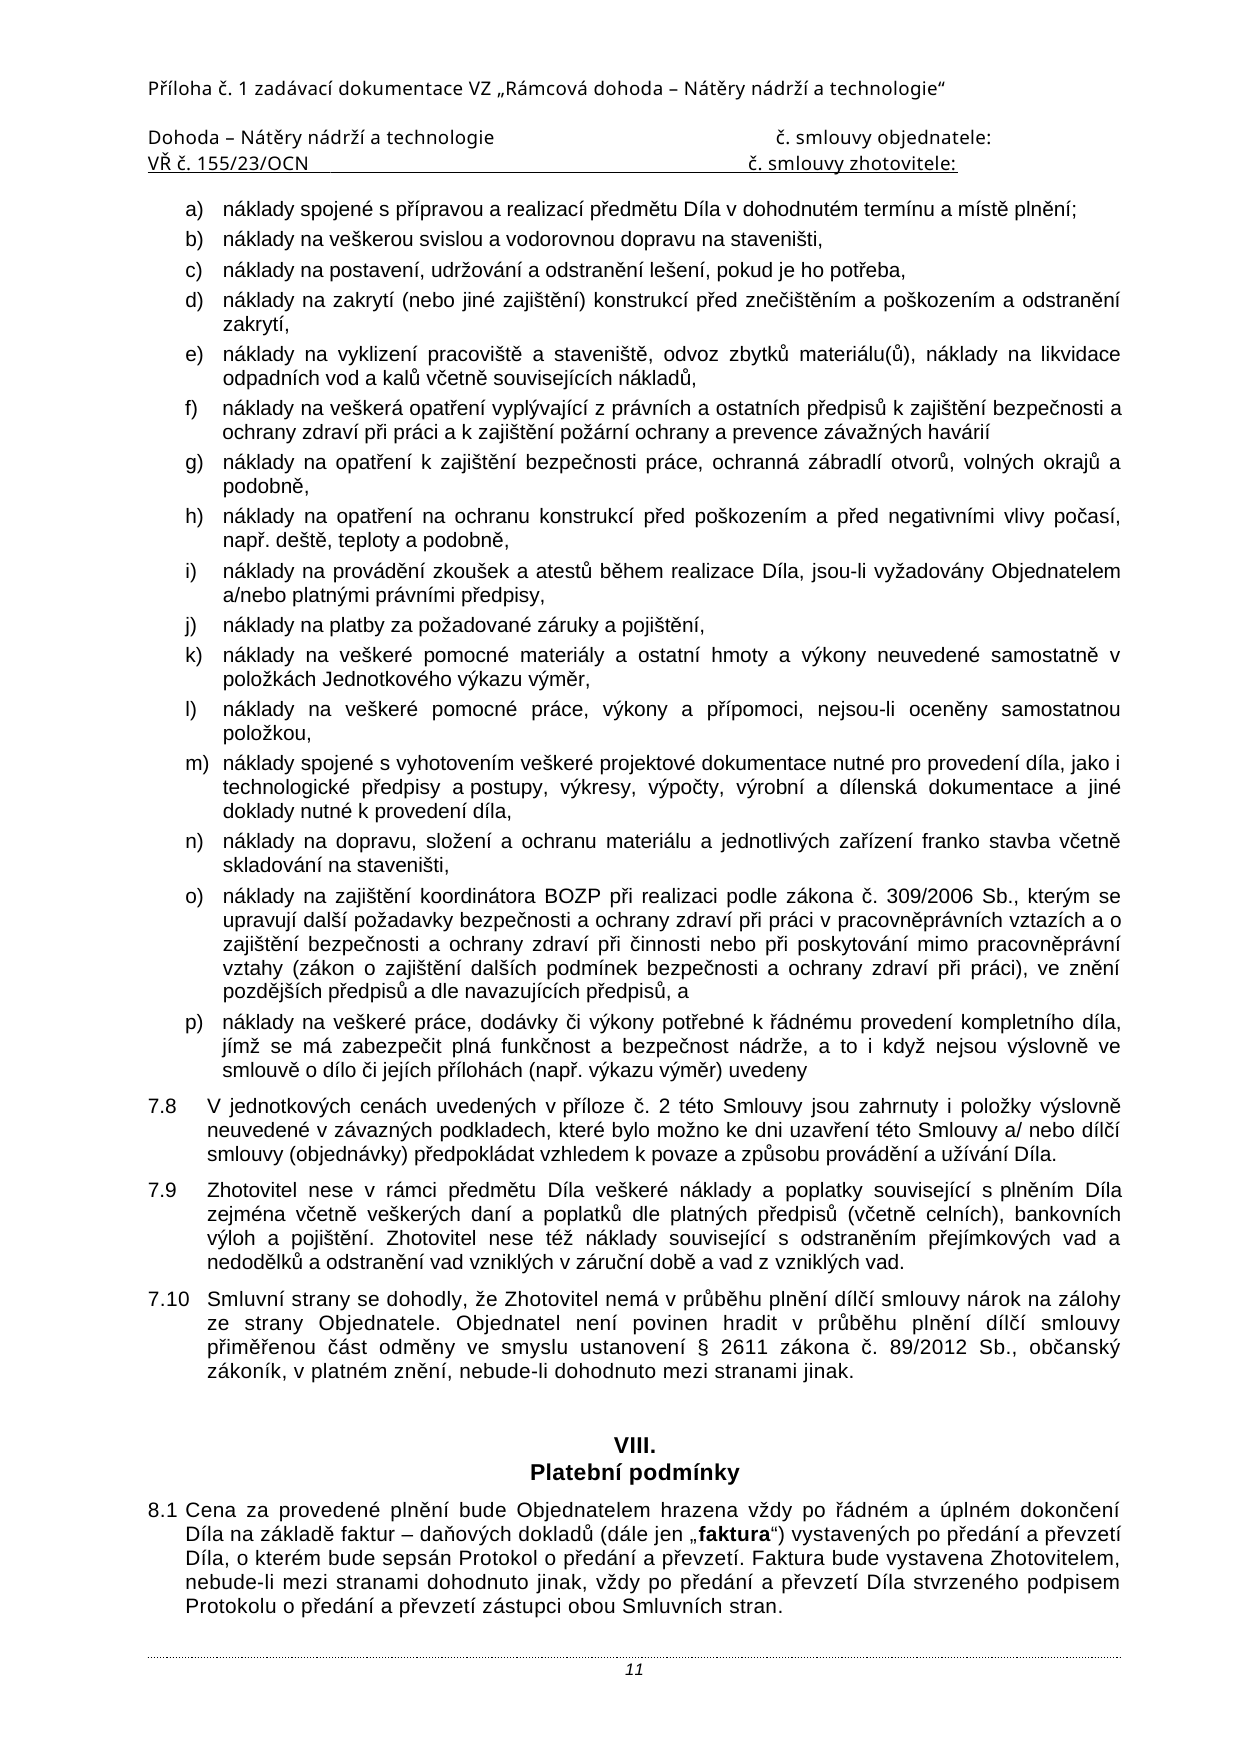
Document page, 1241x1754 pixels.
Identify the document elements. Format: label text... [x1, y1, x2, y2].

text VIII. [148, 1432, 1122, 1459]
text náklady na platby za požadované záruky a pojištění, [185, 613, 1122, 637]
text náklady na provádění zkoušek a atestů během realizace Díla, jsou-li vyžadovány Objednatelem a/nebo platnými právními předpisy, [185, 558, 1122, 606]
text náklady na vyklizení pracoviště a staveniště, odvoz zbytků materiálu(ů), náklady na likvidace odpadních vod a kalů včetně souvisejících nákladů, [185, 342, 1122, 390]
text náklady na veškeré pomocné materiály a ostatní hmoty a výkony neuvedené samostatně v položkách Jednotkového výkazu výměr, [185, 643, 1122, 691]
list Cena za provedené plnění bude Objednatelem hrazena vždy po řádném a úplném dokončení Díla na základě faktur – daňových dokladů (dále jen „faktura“) vystavených po předání a převzetí Díla, o kterém bude sepsán Protokol o předání a převzetí. Faktura bude vystavena Zhotovitelem, nebude-li mezi stranami dohodnuto jinak, vždy po předání a převzetí Díla stvrzeného podpisem Protokolu o předání a převzetí zástupci obou Smluvních stran. [148, 1498, 1122, 1617]
text náklady na opatření na ochranu konstrukcí před poškozením a před negativními vlivy počasí, např. deště, teploty a podobně, [185, 504, 1122, 552]
text náklady na veškeré pomocné práce, výkony a přípomoci, nejsou-li oceněny samostatnou položkou, [185, 697, 1122, 745]
text Platební podmínky [148, 1459, 1122, 1485]
list náklady na veškerou svislou a vodorovnou dopravu na staveništi, [185, 227, 1122, 251]
list Zhotovitel nese v rámci předmětu Díla veškeré náklady a poplatky související s plněním Díla zejména včetně veškerých daní a poplatků dle platných předpisů (včetně celních), bankovních výloh a pojištění. Zhotovitel nese též náklady související s odstraněním přejímkových vad a nedodělků a odstranění vad vzniklých v záruční době a vad z vzniklých vad. [148, 1178, 1122, 1274]
text náklady na zakrytí (nebo jiné zajištění) konstrukcí před znečištěním a poškozením a odstranění zakrytí, [185, 288, 1122, 336]
text náklady na veškeré práce, dodávky či výkony potřebné k řádnému provedení kompletního díla, jímž se má zabezpečit plná funkčnost a bezpečnost nádrže, a to i když nejsou výslovně ve smlouvě o dílo či jejích přílohách (např. výkazu výměr) uvedeny [185, 1009, 1122, 1081]
text náklady na postavení, udržování a odstranění lešení, pokud je ho potřeba, [185, 257, 1122, 281]
list náklady spojené s přípravou a realizací předmětu Díla v dohodnutém termínu a místě plnění; [185, 197, 1122, 221]
text náklady na opatření k zajištění bezpečnosti práce, ochranná zábradlí otvorů, volných okrajů a podobně, [185, 450, 1122, 498]
text náklady na veškerá opatření vyplývající z právních a ostatních předpisů k zajištění bezpečnosti a ochrany zdraví při práci a k zajištění požární ochrany a prevence závažných havárií [185, 396, 1122, 444]
text náklady na zajištění koordinátora BOZP při realizaci podle zákona č. 309/2006 Sb., kterým se upravují další požadavky bezpečnosti a ochrany zdraví při práci v pracovněprávních vztazích a o zajištění bezpečnosti a ochrany zdraví při činnosti nebo při poskytování mimo pracovněprávní vztahy (zákon o zajištění dalších podmínek bezpečnosti a ochrany zdraví při práci), ve znění pozdějších předpisů a dle navazujících předpisů, a [185, 883, 1122, 1003]
text náklady na dopravu, složení a ochranu materiálu a jednotlivých zařízení franko stavba včetně skladování na staveništi, [185, 829, 1122, 877]
list Smluvní strany se dohodly, že Zhotovitel nemá v průběhu plnění dílčí smlouvy nárok na zálohy ze strany Objednatele. Objednatel není povinen hradit v průběhu plnění dílčí smlouvy přiměřenou část odměny ve smyslu ustanovení § 2611 zákona č. 89/2012 Sb., občanský zákoník, v platném znění, nebude-li dohodnuto mezi stranami jinak. [148, 1287, 1122, 1382]
text náklady spojené s vyhotovením veškeré projektové dokumentace nutné pro provedení díla, jako i technologické předpisy a postupy, výkresy, výpočty, výrobní a dílenská dokumentace a jiné doklady nutné k provedení díla, [185, 751, 1122, 823]
list V jednotkových cenách uvedených v příloze č. 2 této Smlouvy jsou zahrnuty i položky výslovně neuvedené v závazných podkladech, které bylo možno ke dni uzavření této Smlouvy a/ nebo dílčí smlouvy (objednávky) předpokládat vzhledem k povaze a způsobu provádění a užívání Díla. [148, 1094, 1122, 1166]
